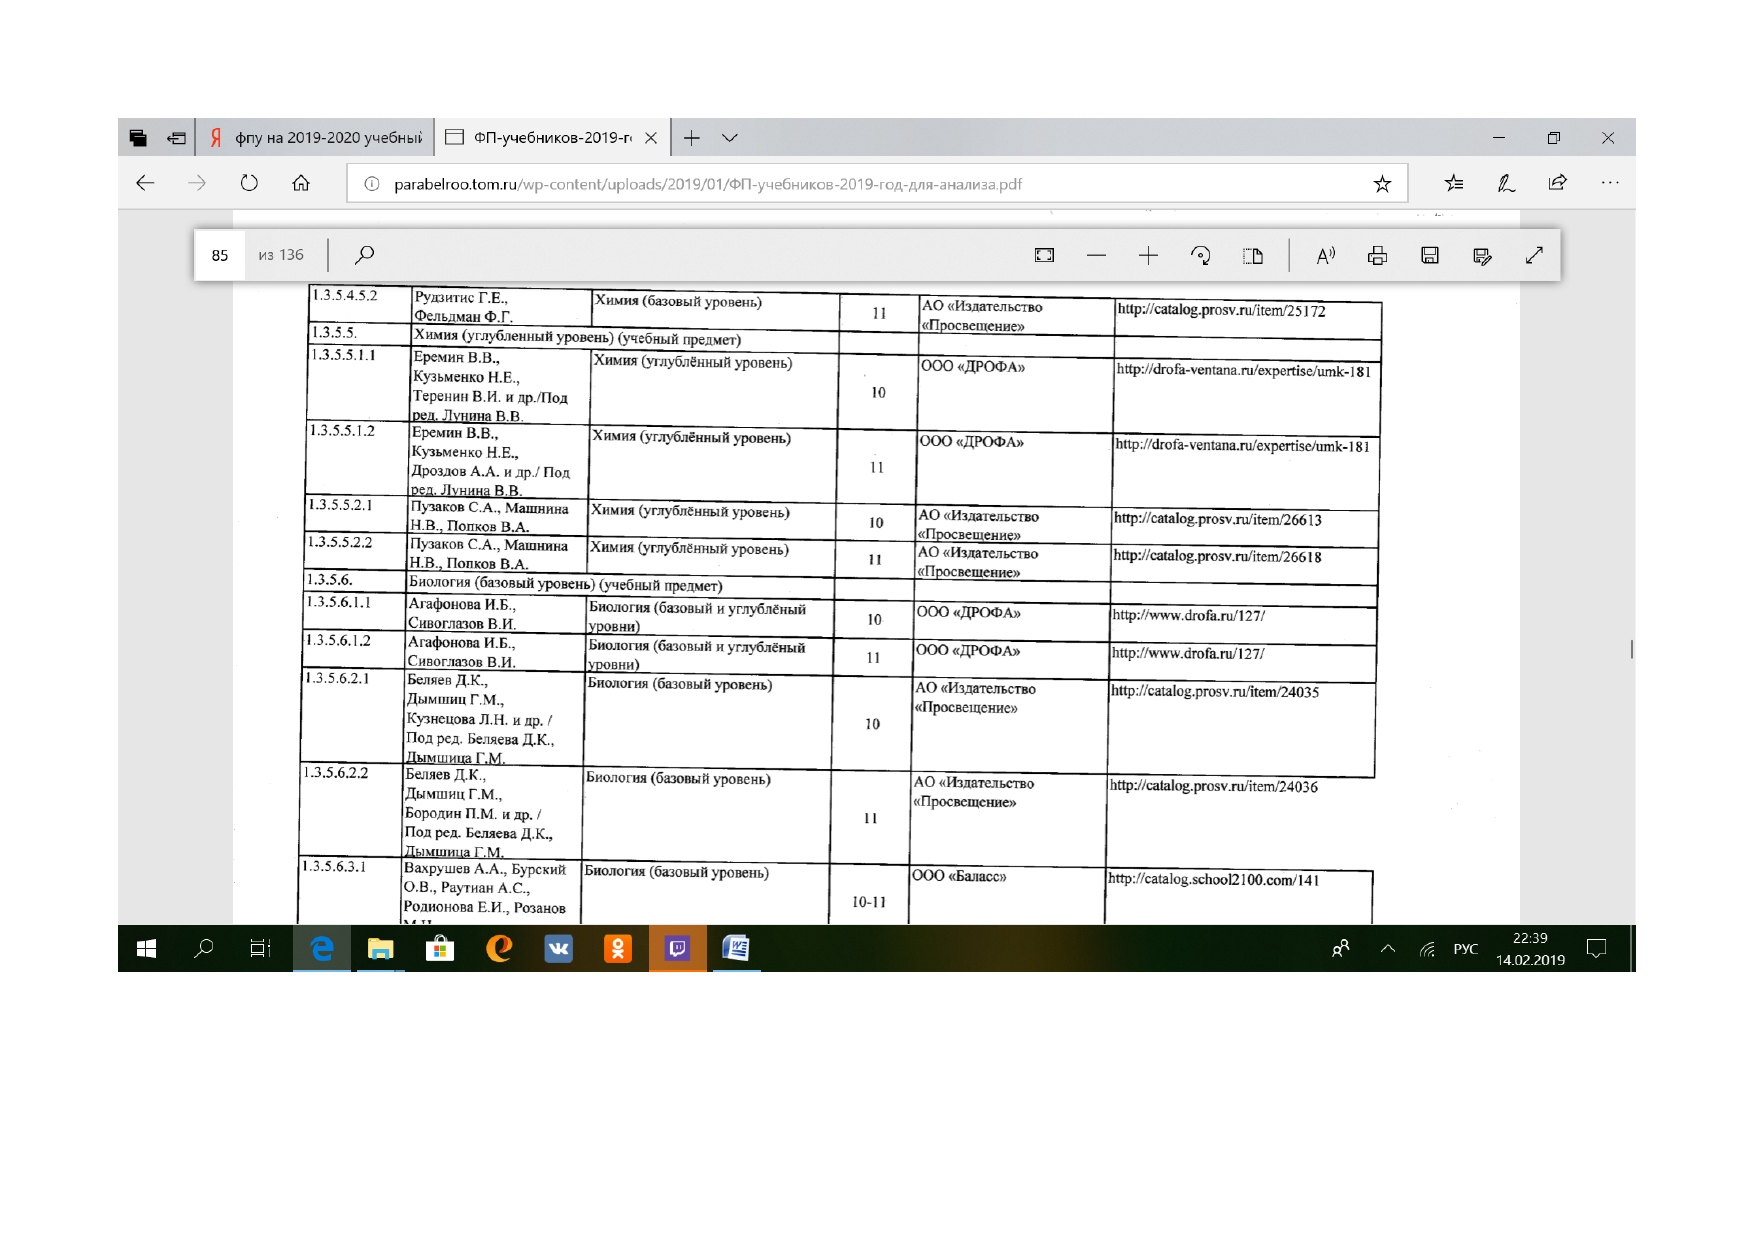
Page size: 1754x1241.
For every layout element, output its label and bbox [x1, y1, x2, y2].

picture [118, 118, 1636, 972]
